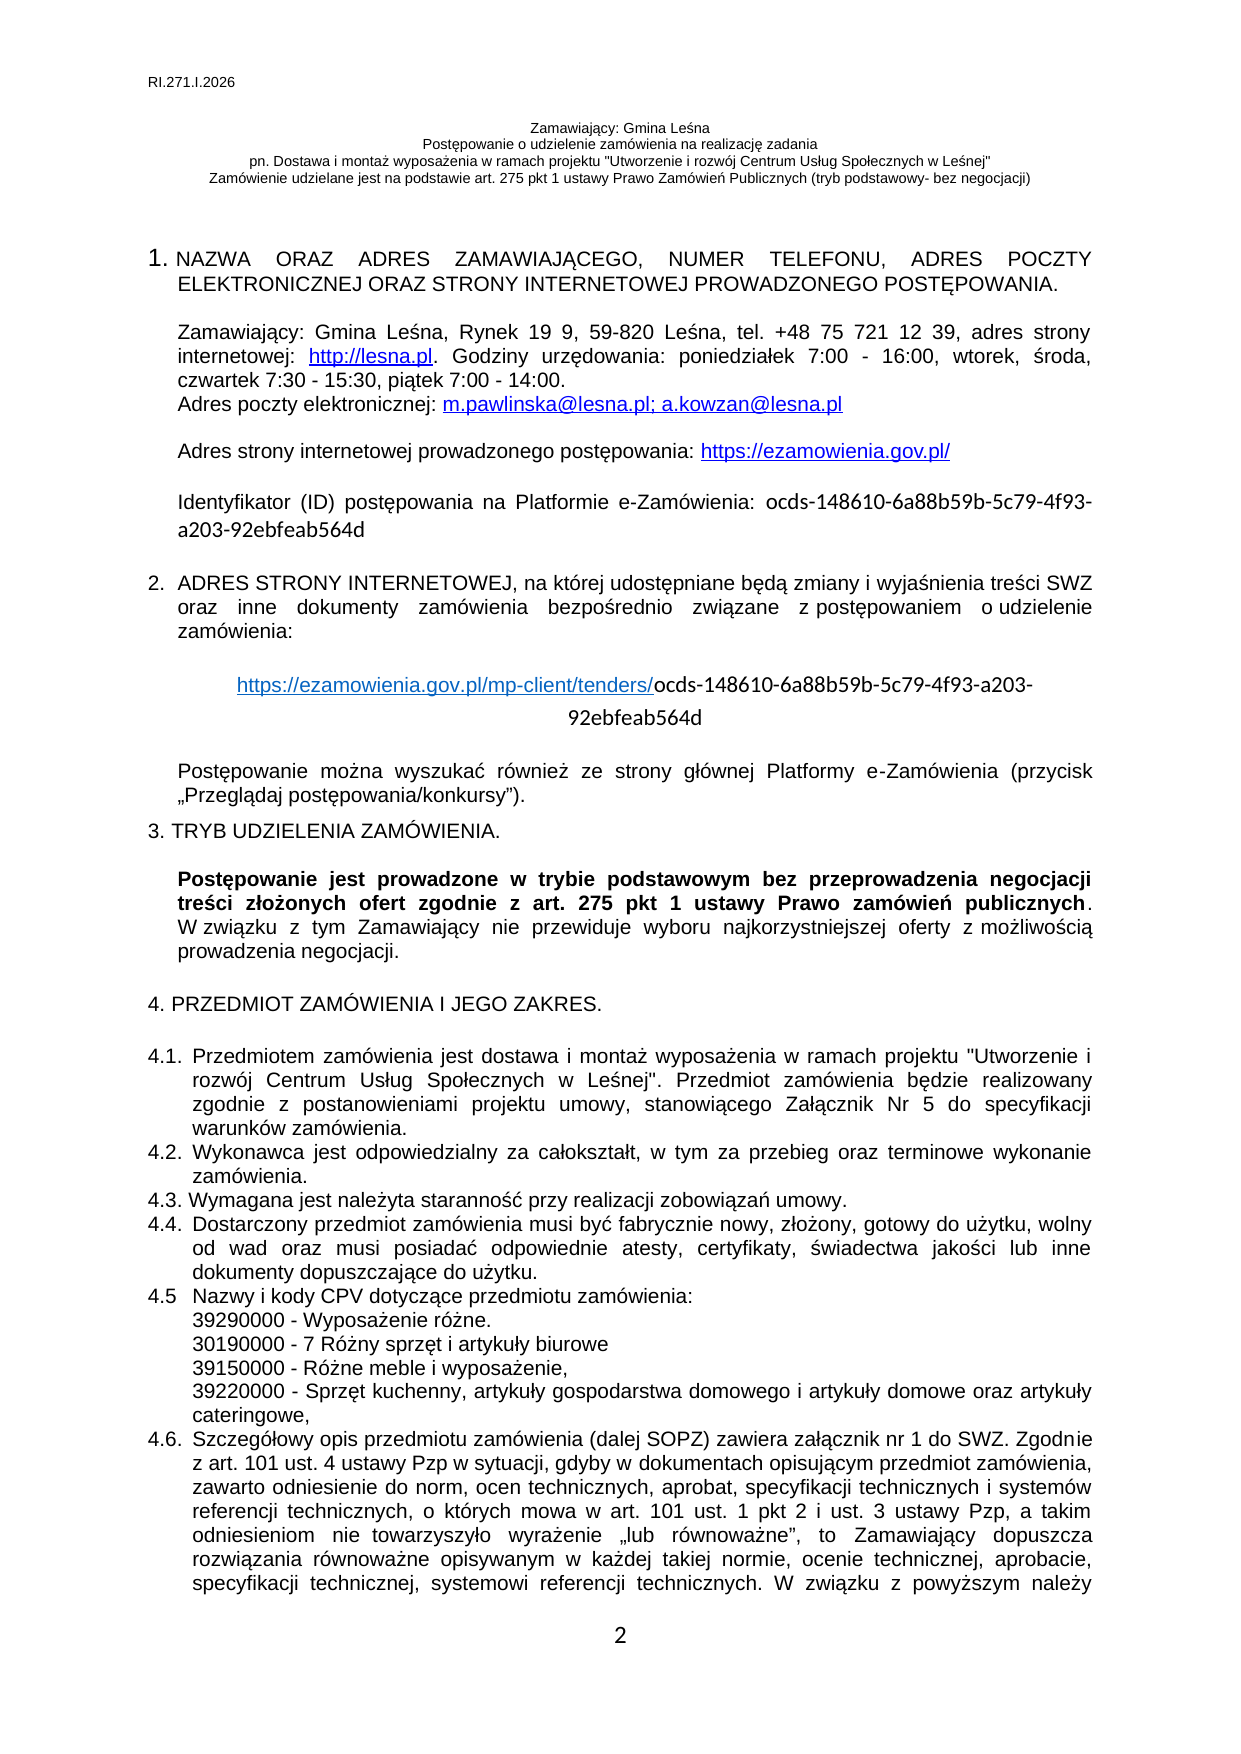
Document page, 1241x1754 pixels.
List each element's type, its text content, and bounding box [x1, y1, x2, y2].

text Identyfikator (ID) postępowania na Platformie e-Zamówienia: ocds-148610-6a88b59b-5c79-4f93-a203-92ebfeab564d [177, 487, 1093, 543]
text 4.2. Wykonawca jest odpowiedzialny za całokształt, w tym za przebieg oraz terminowe wykonanie zamówienia. [148, 1140, 1093, 1188]
text Adres strony internetowej prowadzonego postępowania: https://ezamowienia.gov.pl/ [177, 439, 1093, 463]
text 39150000 - Różne meble i wyposażenie, [192, 1355, 1093, 1379]
text 39290000 - Wyposażenie różne. [192, 1307, 1093, 1331]
text 4.5 Nazwy i kody CPV dotyczące przedmiotu zamówienia: [148, 1283, 1093, 1307]
text 1. NAZWA ORAZ ADRES ZAMAWIAJĄCEGO, NUMER TELEFONU, ADRES POCZTY ELEKTRONICZNEJ ORAZ STRONY INTERNETOWEJ PROWADZONEGO POSTĘPOWANIA. [148, 243, 1093, 296]
text Zamawiający: Gmina Leśna, Rynek 19 9, 59-820 Leśna, tel. +48 75 721 12 39, adres strony internetowej: http://lesna.pl. Godziny urzędowania: poniedziałek 7:00 - 16:00, wtorek, środa, czwartek 7:30 - 15:30, piątek 7:00 - 14:00. [177, 319, 1093, 391]
text Adres poczty elektronicznej: m.pawlinska@lesna.pl; a.kowzan@lesna.pl [177, 391, 1093, 415]
text https://ezamowienia.gov.pl/mp-client/tenders/ocds-148610-6a88b59b-5c79-4f93-a203-92ebfeab564d [177, 671, 1093, 731]
text 2. ADRES STRONY INTERNETOWEJ, na której udostępniane będą zmiany i wyjaśnienia treści SWZ oraz inne dokumenty zamówienia bezpośrednio związane z postępowaniem o udzielenie zamówienia: [148, 571, 1093, 643]
text 4.4. Dostarczony przedmiot zamówienia musi być fabrycznie nowy, złożony, gotowy do użytku, wolny od wad oraz musi posiadać odpowiednie atesty, certyfikaty, świadectwa jakości lub inne dokumenty dopuszczające do użytku. [148, 1212, 1093, 1283]
text 4.3. Wymagana jest należyta staranność przy realizacji zobowiązań umowy. [148, 1188, 1093, 1212]
text 30190000 - 7 Różny sprzęt i artykuły biurowe [192, 1331, 1093, 1355]
text 39220000 - Sprzęt kuchenny, artykuły gospodarstwa domowego i artykuły domowe oraz artykuły cateringowe, [192, 1379, 1093, 1427]
text 4. PRZEDMIOT ZAMÓWIENIA I JEGO ZAKRES. [148, 992, 1093, 1016]
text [148, 1427, 1093, 1595]
text Postępowanie można wyszukać również ze strony głównej Platformy e-Zamówienia (przycisk „Przeglądaj postępowania/konkursy”). [177, 735, 1093, 807]
text 4.1. Przedmiotem zamówienia jest dostawa i montaż wyposażenia w ramach projektu "Utworzenie i rozwój Centrum Usług Społecznych w Leśnej". Przedmiot zamówienia będzie realizowany zgodnie z postanowieniami projektu umowy, stanowiącego Załącznik Nr 5 do specyfikacji warunków zamówienia. [148, 1044, 1093, 1140]
text Postępowanie jest prowadzone w trybie podstawowym bez przeprowadzenia negocjacji treści złożonych ofert zgodnie z art. 275 pkt 1 ustawy Prawo zamówień publicznych. W związku z tym Zamawiający nie przewiduje wyboru najkorzystniejszej oferty z możliwością prowadzenia negocjacji. [177, 867, 1093, 963]
text 3. TRYB UDZIELENIA ZAMÓWIENIA. [148, 819, 1093, 843]
